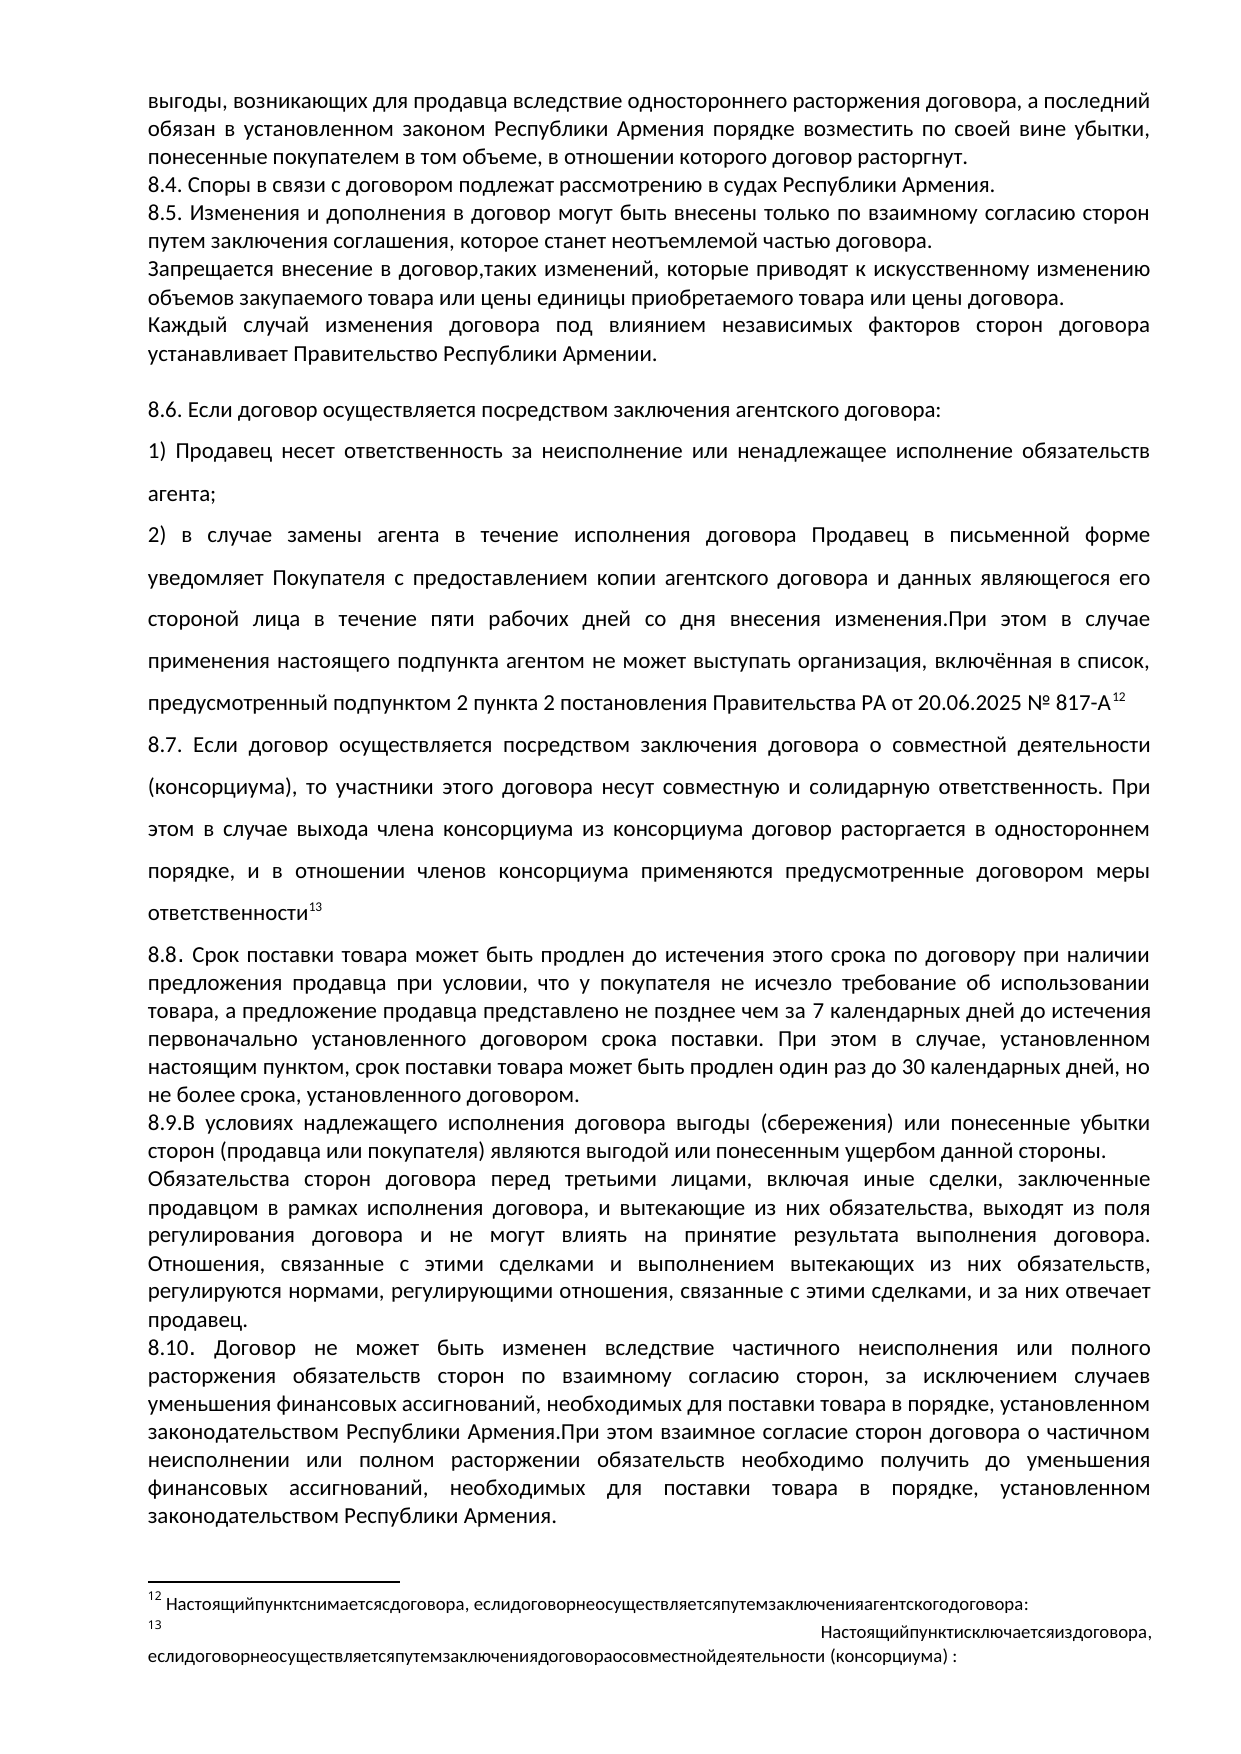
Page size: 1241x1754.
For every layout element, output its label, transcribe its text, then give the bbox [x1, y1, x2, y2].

text 8.6. Если договор осуществляется посредством заключения агентского договора: [148, 395, 1152, 423]
text 1) Продавец несет ответственность за неисполнение или ненадлежащее исполнение обязательств агента; [148, 437, 1152, 507]
text 8.4. Споры в связи с договором подлежат рассмотрению в судах Республики Армения. [148, 171, 1152, 198]
text 8.7. Если договор осуществляется посредством заключения договора о совместной деятельности (консорциума), то участники этого договора несут совместную и солидарную ответственность. При этом в случае выхода члена консорциума из консорциума договор расторгается в одностороннем порядке, и в отношении членов консорциума применяются предусмотренные договором меры ответственности [148, 731, 1152, 926]
text Обязательства сторон договора перед третьими лицами, включая иные сделки, заключенные продавцом в рамках исполнения договора, и вытекающие из них обязательства, выходят из поля регулирования договора и не могут влиять на принятие результата выполнения договора. Отношения, связанные с этими сделками и выполнением вытекающих из них обязательств, регулируются нормами, регулирующими отношения, связанные с этими сделками, и за них отвечает продавец. [148, 1164, 1152, 1333]
text Запрещается внесение в договор,таких изменений, которые приводят к искусственному изменению объемов закупаемого товара или цены единицы приобретаемого товара или цены договора. [148, 254, 1152, 311]
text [148, 86, 1152, 171]
text 2) в случае замены агента в течение исполнения договора Продавец в письменной форме уведомляет Покупателя с предоставлением копии агентского договора и данных являющегося его стороной лица в течение пяти рабочих дней со дня внесения изменения.При этом в случае применения настоящего подпункта агентом не может выступать организация, включённая в список, предусмотренный подпунктом 2 пункта 2 постановления Правительства РА от 20.06.2025 № 817-А [148, 521, 1152, 717]
text 8.9.В условиях надлежащего исполнения договора выгоды (сбережения) или понесенные убытки сторон (продавца или покупателя) являются выгодой или понесенным ущербом данной стороны. [148, 1108, 1152, 1164]
text 8.8․ Срок поставки товара может быть продлен до истечения этого срока по договору при наличии предложения продавца при условии, что у покупателя не исчезло требование об использовании товара, а предложение продавца представлено не позднее чем за 7 календарных дней до истечения первоначально установленного договором срока поставки. При этом в случае, установленном настоящим пунктом, срок поставки товара может быть продлен один раз до 30 календарных дней, но не более срока, установленного договором. [148, 940, 1152, 1108]
text 8.10․ Договор не может быть изменен вследствие частичного неисполнения или полного расторжения обязательств сторон по взаимному согласию сторон, за исключением случаев уменьшения финансовых ассигнований, необходимых для поставки товара в порядке, установленном законодательством Республики Армения.При этом взаимное согласие сторон договора о частичном неисполнении или полном расторжении обязательств необходимо получить до уменьшения финансовых ассигнований, необходимых для поставки товара в порядке, установленном законодательством Республики Армения. [148, 1333, 1152, 1529]
text 8.5. Изменения и дополнения в договор могут быть внесены только по взаимному согласию сторон путем заключения соглашения, которое станет неотъемлемой частью договора. [148, 198, 1152, 254]
text Каждый случай изменения договора под влиянием независимых факторов сторон договора устанавливает Правительство Республики Армении. [148, 311, 1152, 367]
